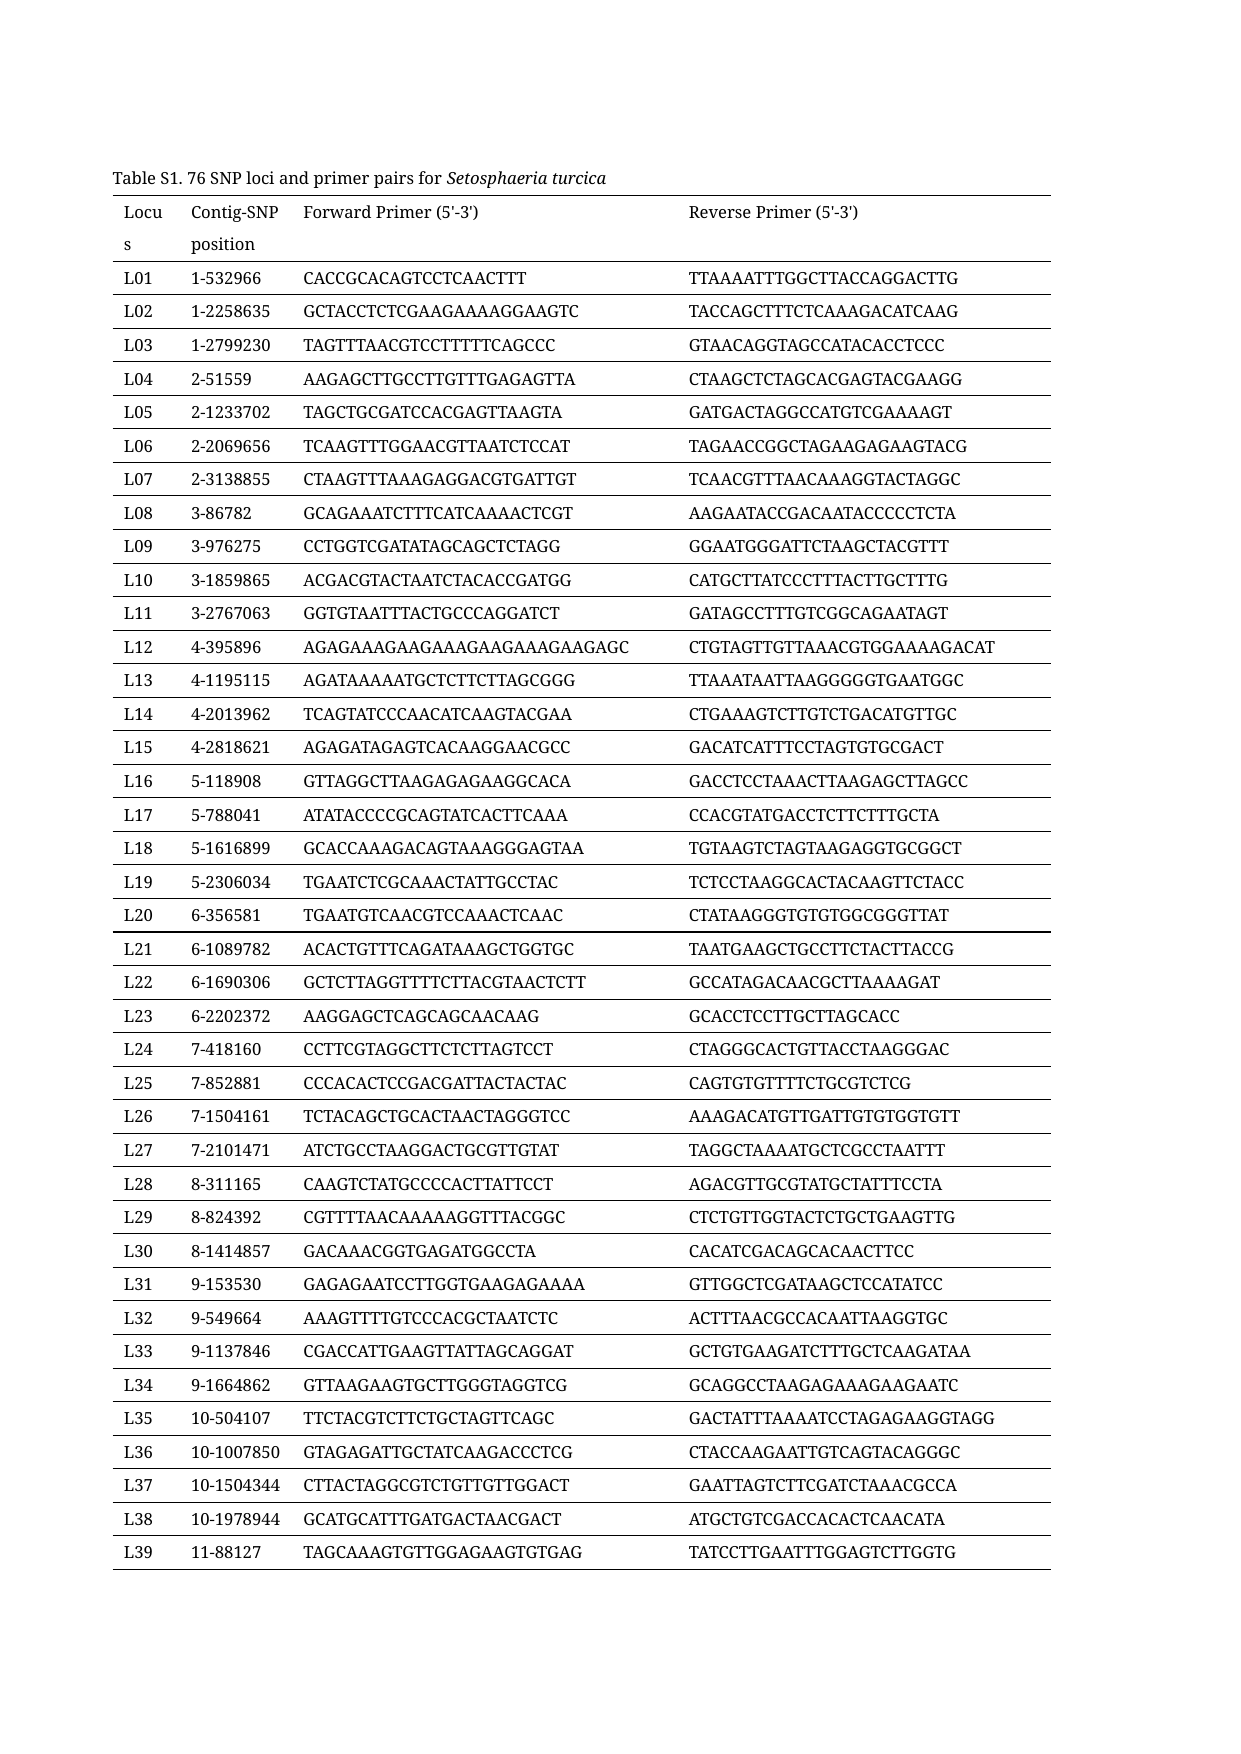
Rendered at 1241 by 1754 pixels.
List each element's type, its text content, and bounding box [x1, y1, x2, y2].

table_cell 5-118908 [180, 765, 292, 797]
table_cell 7-418160 [180, 1033, 292, 1066]
table_cell L18 [113, 832, 179, 864]
table_cell ATATACCCCGCAGTATCACTTCAAA [292, 798, 677, 831]
table_cell TGTAAGTCTAGTAAGAGGTGCGGCT [677, 832, 1051, 864]
table_cell 6-2202372 [180, 1000, 292, 1032]
table_cell 1-2258635 [180, 295, 292, 328]
table_cell GCACCTCCTTGCTTAGCACC [677, 1000, 1051, 1032]
table_cell TCTACAGCTGCACTAACTAGGGTCC [292, 1100, 677, 1133]
table_cell CACCGCACAGTCCTCAACTTT [292, 262, 677, 294]
table_cell AGACGTTGCGTATGCTATTTCCTA [677, 1167, 1051, 1200]
table_cell L12 [113, 631, 179, 663]
table_cell ACACTGTTTCAGATAAAGCTGGTGC [292, 933, 677, 965]
table_cell 1-2799230 [180, 329, 292, 361]
table_cell CCACGTATGACCTCTTCTTTGCTA [677, 798, 1051, 831]
table_cell TAGCAAAGTGTTGGAGAAGTGTGAG [292, 1536, 677, 1569]
table_cell 3-2767063 [180, 597, 292, 629]
table_cell 2-51559 [180, 362, 292, 395]
table_cell GCTACCTCTCGAAGAAAAGGAAGTC [292, 295, 677, 328]
table_cell L28 [113, 1167, 179, 1200]
table_cell AGAGAAAGAAGAAAGAAGAAAGAAGAGC [292, 631, 677, 663]
table_cell 3-86782 [180, 496, 292, 529]
table_header Forward Primer (5'-3') [292, 196, 677, 261]
table_cell L11 [113, 597, 179, 629]
table_cell 11-88127 [180, 1536, 292, 1569]
table_cell 8-824392 [180, 1201, 292, 1233]
table_cell AAAGTTTTGTCCCACGCTAATCTC [292, 1301, 677, 1334]
table_cell L27 [113, 1134, 179, 1166]
table_cell 2-1233702 [180, 396, 292, 428]
table_cell L19 [113, 865, 179, 898]
table_cell AAGGAGCTCAGCAGCAACAAG [292, 1000, 677, 1032]
table_cell GACTATTTAAAATCCTAGAGAAGGTAGG [677, 1402, 1051, 1434]
table_cell 9-153530 [180, 1268, 292, 1300]
text Table S1. 76 SNP loci and primer pairs for Setosphaeria turcica [112, 162, 1128, 194]
table_cell L14 [113, 698, 179, 730]
table_cell L03 [113, 329, 179, 361]
table_cell 4-395896 [180, 631, 292, 663]
table_cell 2-3138855 [180, 463, 292, 495]
table_cell L22 [113, 966, 179, 998]
table_cell GAGAGAATCCTTGGTGAAGAGAAAA [292, 1268, 677, 1300]
table_cell 6-1089782 [180, 933, 292, 965]
table_cell 6-356581 [180, 899, 292, 931]
table_cell 8-1414857 [180, 1234, 292, 1267]
table_header Locus [113, 196, 179, 261]
table_cell 9-1137846 [180, 1335, 292, 1367]
table_cell L34 [113, 1369, 179, 1401]
table_cell L32 [113, 1301, 179, 1334]
table_cell L33 [113, 1335, 179, 1367]
table_cell CGACCATTGAAGTTATTAGCAGGAT [292, 1335, 677, 1367]
table_cell CTCTGTTGGTACTCTGCTGAAGTTG [677, 1201, 1051, 1233]
table_cell GCAGAAATCTTTCATCAAAACTCGT [292, 496, 677, 529]
table_cell GACAAACGGTGAGATGGCCTA [292, 1234, 677, 1267]
table_header Reverse Primer (5'-3') [677, 196, 1051, 261]
table_cell L07 [113, 463, 179, 495]
table_cell CTAAGCTCTAGCACGAGTACGAAGG [677, 362, 1051, 395]
table_cell L23 [113, 1000, 179, 1032]
table_cell GACCTCCTAAACTTAAGAGCTTAGCC [677, 765, 1051, 797]
table_cell TAGGCTAAAATGCTCGCCTAATTT [677, 1134, 1051, 1166]
table_cell GCTCTTAGGTTTTCTTACGTAACTCTT [292, 966, 677, 998]
table_cell ATGCTGTCGACCACACTCAACATA [677, 1503, 1051, 1535]
table_cell GGTGTAATTTACTGCCCAGGATCT [292, 597, 677, 629]
table_cell 10-1504344 [180, 1469, 292, 1502]
table_cell GTTAAGAAGTGCTTGGGTAGGTCG [292, 1369, 677, 1401]
table_cell L26 [113, 1100, 179, 1133]
table_cell GTTGGCTCGATAAGCTCCATATCC [677, 1268, 1051, 1300]
table_cell TTAAAATTTGGCTTACCAGGACTTG [677, 262, 1051, 294]
table_cell CTAGGGCACTGTTACCTAAGGGAC [677, 1033, 1051, 1066]
table_cell GCCATAGACAACGCTTAAAAGAT [677, 966, 1051, 998]
table_cell 3-976275 [180, 530, 292, 562]
table_cell TTAAATAATTAAGGGGGTGAATGGC [677, 664, 1051, 697]
table_cell L15 [113, 731, 179, 764]
table_cell L01 [113, 262, 179, 294]
table_cell 4-1195115 [180, 664, 292, 697]
table_cell TAATGAAGCTGCCTTCTACTTACCG [677, 933, 1051, 965]
table_cell GATAGCCTTTGTCGGCAGAATAGT [677, 597, 1051, 629]
table_cell L20 [113, 899, 179, 931]
table_cell L37 [113, 1469, 179, 1502]
table_cell L38 [113, 1503, 179, 1535]
table_cell 9-1664862 [180, 1369, 292, 1401]
table_cell CACATCGACAGCACAACTTCC [677, 1234, 1051, 1267]
table_cell 2-2069656 [180, 429, 292, 462]
table_cell AGAGATAGAGTCACAAGGAACGCC [292, 731, 677, 764]
table_cell L31 [113, 1268, 179, 1300]
table_cell GTAACAGGTAGCCATACACCTCCC [677, 329, 1051, 361]
table_cell CGTTTTAACAAAAAGGTTTACGGC [292, 1201, 677, 1233]
table_cell CCTGGTCGATATAGCAGCTCTAGG [292, 530, 677, 562]
table_cell L08 [113, 496, 179, 529]
table_cell 4-2818621 [180, 731, 292, 764]
table_cell 6-1690306 [180, 966, 292, 998]
table_cell CTAAGTTTAAAGAGGACGTGATTGT [292, 463, 677, 495]
table_cell 8-311165 [180, 1167, 292, 1200]
table_cell TCAACGTTTAACAAAGGTACTAGGC [677, 463, 1051, 495]
table_cell TATCCTTGAATTTGGAGTCTTGGTG [677, 1536, 1051, 1569]
table_cell TACCAGCTTTCTCAAAGACATCAAG [677, 295, 1051, 328]
table_cell 7-1504161 [180, 1100, 292, 1133]
table_cell AAAGACATGTTGATTGTGTGGTGTT [677, 1100, 1051, 1133]
table_cell 3-1859865 [180, 564, 292, 596]
table_cell L30 [113, 1234, 179, 1267]
table_cell ACGACGTACTAATCTACACCGATGG [292, 564, 677, 596]
table_cell L21 [113, 933, 179, 965]
table_cell GCACCAAAGACAGTAAAGGGAGTAA [292, 832, 677, 864]
table_cell AAGAATACCGACAATACCCCCTCTA [677, 496, 1051, 529]
table_cell L29 [113, 1201, 179, 1233]
table_cell GCTGTGAAGATCTTTGCTCAAGATAA [677, 1335, 1051, 1367]
table_cell L25 [113, 1067, 179, 1099]
table_cell GCAGGCCTAAGAGAAAGAAGAATC [677, 1369, 1051, 1401]
table_cell L13 [113, 664, 179, 697]
table_cell 5-788041 [180, 798, 292, 831]
table_cell CAGTGTGTTTTCTGCGTCTCG [677, 1067, 1051, 1099]
table_cell 4-2013962 [180, 698, 292, 730]
table_cell AGATAAAAATGCTCTTCTTAGCGGG [292, 664, 677, 697]
table_cell L06 [113, 429, 179, 462]
table_cell CTATAAGGGTGTGTGGCGGGTTAT [677, 899, 1051, 931]
table_cell TGAATGTCAACGTCCAAACTCAAC [292, 899, 677, 931]
table_cell CATGCTTATCCCTTTACTTGCTTTG [677, 564, 1051, 596]
table_cell TCAGTATCCCAACATCAAGTACGAA [292, 698, 677, 730]
table_cell 5-1616899 [180, 832, 292, 864]
table_cell GTAGAGATTGCTATCAAGACCCTCG [292, 1436, 677, 1468]
table_cell L39 [113, 1536, 179, 1569]
table_cell L04 [113, 362, 179, 395]
table_cell L09 [113, 530, 179, 562]
table_cell GGAATGGGATTCTAAGCTACGTTT [677, 530, 1051, 562]
table_cell TAGAACCGGCTAGAAGAGAAGTACG [677, 429, 1051, 462]
table_cell L02 [113, 295, 179, 328]
table_cell CCTTCGTAGGCTTCTCTTAGTCCT [292, 1033, 677, 1066]
table_cell TTCTACGTCTTCTGCTAGTTCAGC [292, 1402, 677, 1434]
table_cell TCAAGTTTGGAACGTTAATCTCCAT [292, 429, 677, 462]
table_cell 10-1007850 [180, 1436, 292, 1468]
table_cell L35 [113, 1402, 179, 1434]
table_cell L10 [113, 564, 179, 596]
table_cell TCTCCTAAGGCACTACAAGTTCTACC [677, 865, 1051, 898]
table_cell TAGTTTAACGTCCTTTTTCAGCCC [292, 329, 677, 361]
table_cell L05 [113, 396, 179, 428]
table_cell CCCACACTCCGACGATTACTACTAC [292, 1067, 677, 1099]
table_cell 9-549664 [180, 1301, 292, 1334]
table_cell CTGAAAGTCTTGTCTGACATGTTGC [677, 698, 1051, 730]
table_cell GTTAGGCTTAAGAGAGAAGGCACA [292, 765, 677, 797]
table_cell L36 [113, 1436, 179, 1468]
table_cell CTTACTAGGCGTCTGTTGTTGGACT [292, 1469, 677, 1502]
table_cell ACTTTAACGCCACAATTAAGGTGC [677, 1301, 1051, 1334]
table_cell GCATGCATTTGATGACTAACGACT [292, 1503, 677, 1535]
table_cell GACATCATTTCCTAGTGTGCGACT [677, 731, 1051, 764]
table_cell GAATTAGTCTTCGATCTAAACGCCA [677, 1469, 1051, 1502]
table_cell TGAATCTCGCAAACTATTGCCTAC [292, 865, 677, 898]
table_cell 1-532966 [180, 262, 292, 294]
table_cell 7-852881 [180, 1067, 292, 1099]
table_cell 10-1978944 [180, 1503, 292, 1535]
table_cell 10-504107 [180, 1402, 292, 1434]
table_cell 7-2101471 [180, 1134, 292, 1166]
table_cell L17 [113, 798, 179, 831]
table_header Contig-SNP position [180, 196, 292, 261]
table_cell ATCTGCCTAAGGACTGCGTTGTAT [292, 1134, 677, 1166]
table_cell L16 [113, 765, 179, 797]
table_cell CTGTAGTTGTTAAACGTGGAAAAGACAT [677, 631, 1051, 663]
table_cell GATGACTAGGCCATGTCGAAAAGT [677, 396, 1051, 428]
table_cell AAGAGCTTGCCTTGTTTGAGAGTTA [292, 362, 677, 395]
table_cell L24 [113, 1033, 179, 1066]
table_cell TAGCTGCGATCCACGAGTTAAGTA [292, 396, 677, 428]
table_cell 5-2306034 [180, 865, 292, 898]
table_cell CTACCAAGAATTGTCAGTACAGGGC [677, 1436, 1051, 1468]
table_cell CAAGTCTATGCCCCACTTATTCCT [292, 1167, 677, 1200]
